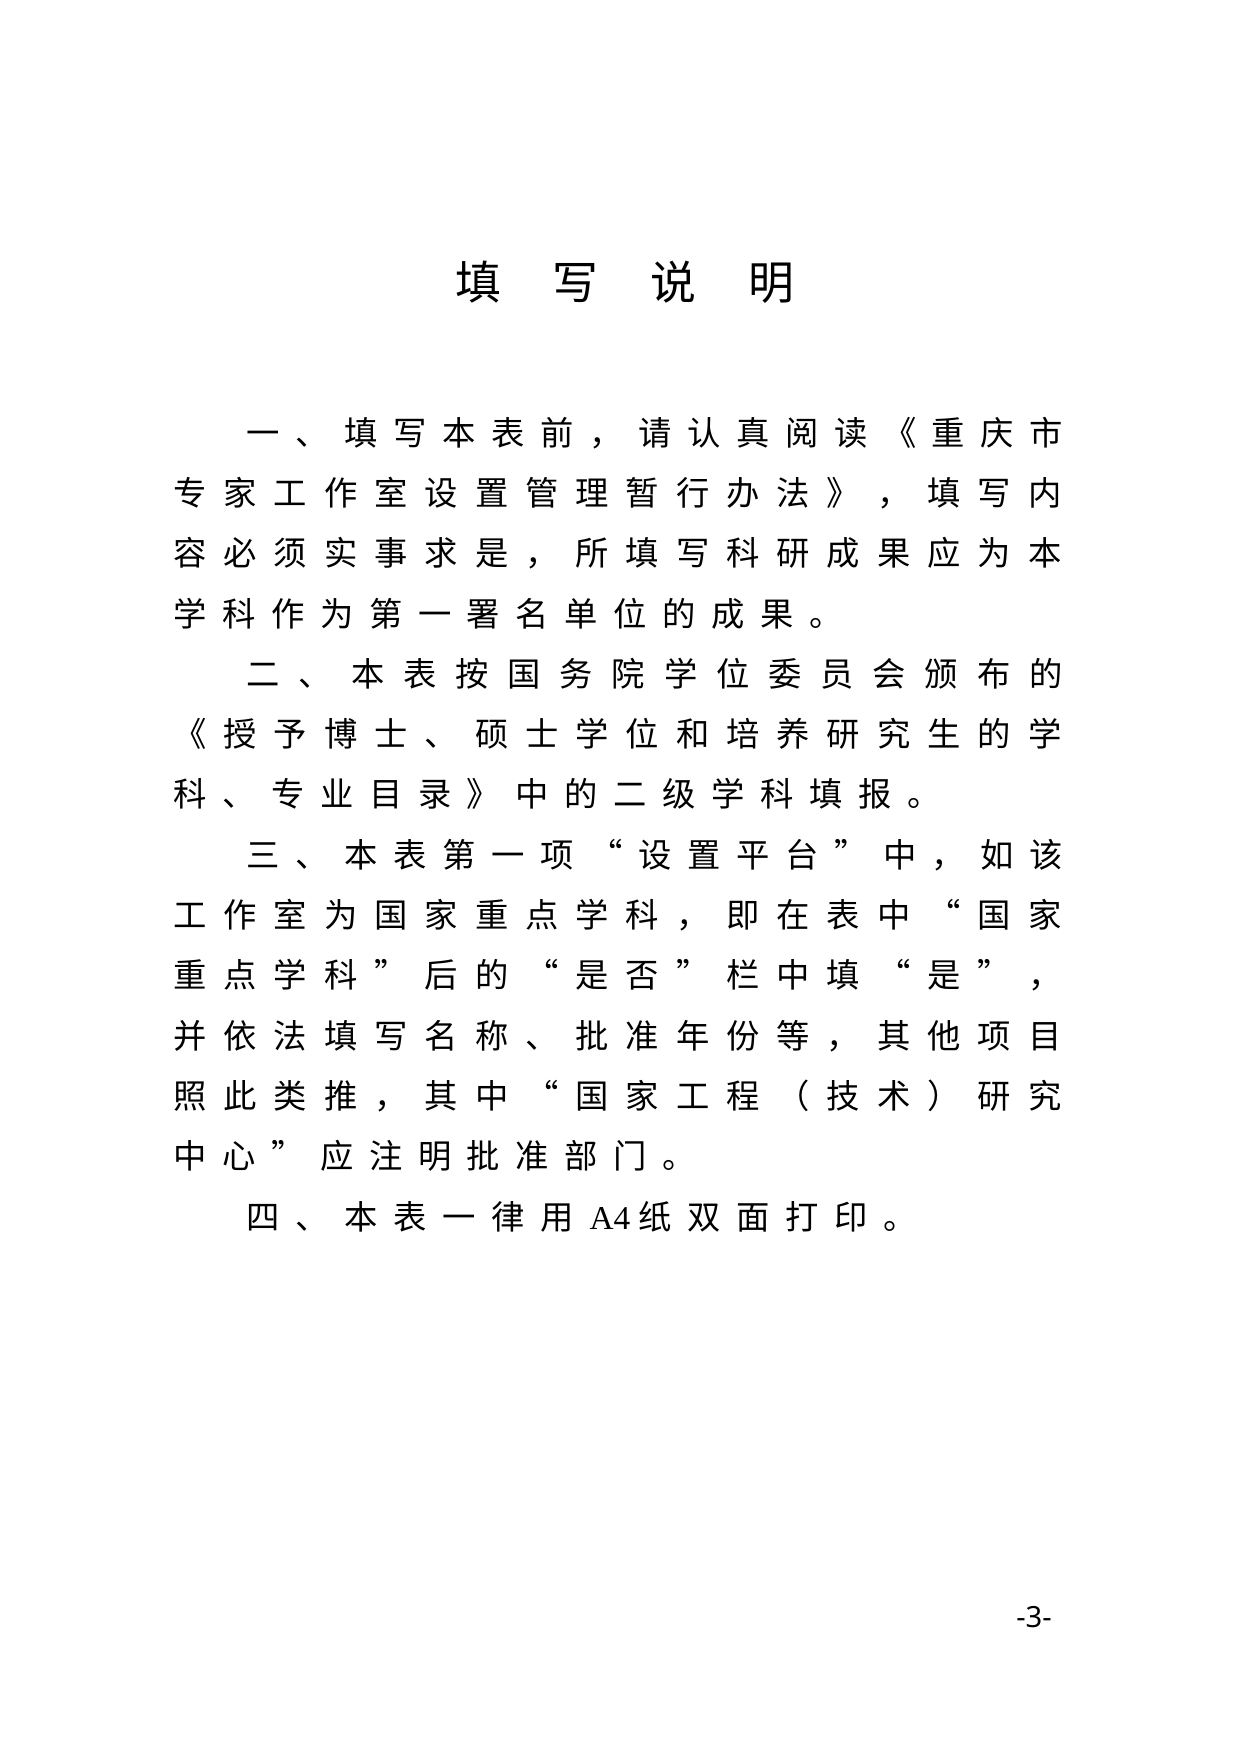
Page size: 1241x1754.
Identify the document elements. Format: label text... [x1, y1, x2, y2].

text 二、本表按国务院学位委员会颁布的《授予博士、硕士学位和培养研究生的学科、专业目录》中的二级学科填报。 [173, 642, 1079, 822]
text 一、填写本表前，请认真阅读《重庆市专家工作室设置管理暂行办法》，填写内容必须实事求是，所填写科研成果应为本学科作为第一署名单位的成果。 [173, 400, 1079, 642]
text 四、本表一律用A4纸双面打印。 [173, 1184, 1079, 1245]
text 三、本表第一项“设置平台”中，如该工作室为国家重点学科，即在表中“国家重点学科”后的“是否”栏中填“是”，并依法填写名称、批准年份等，其他项目照此类推，其中“国家工程（技术）研究中心”应注明批准部门。 [173, 822, 1079, 1184]
text 填 写 说 明 [173, 219, 1079, 340]
